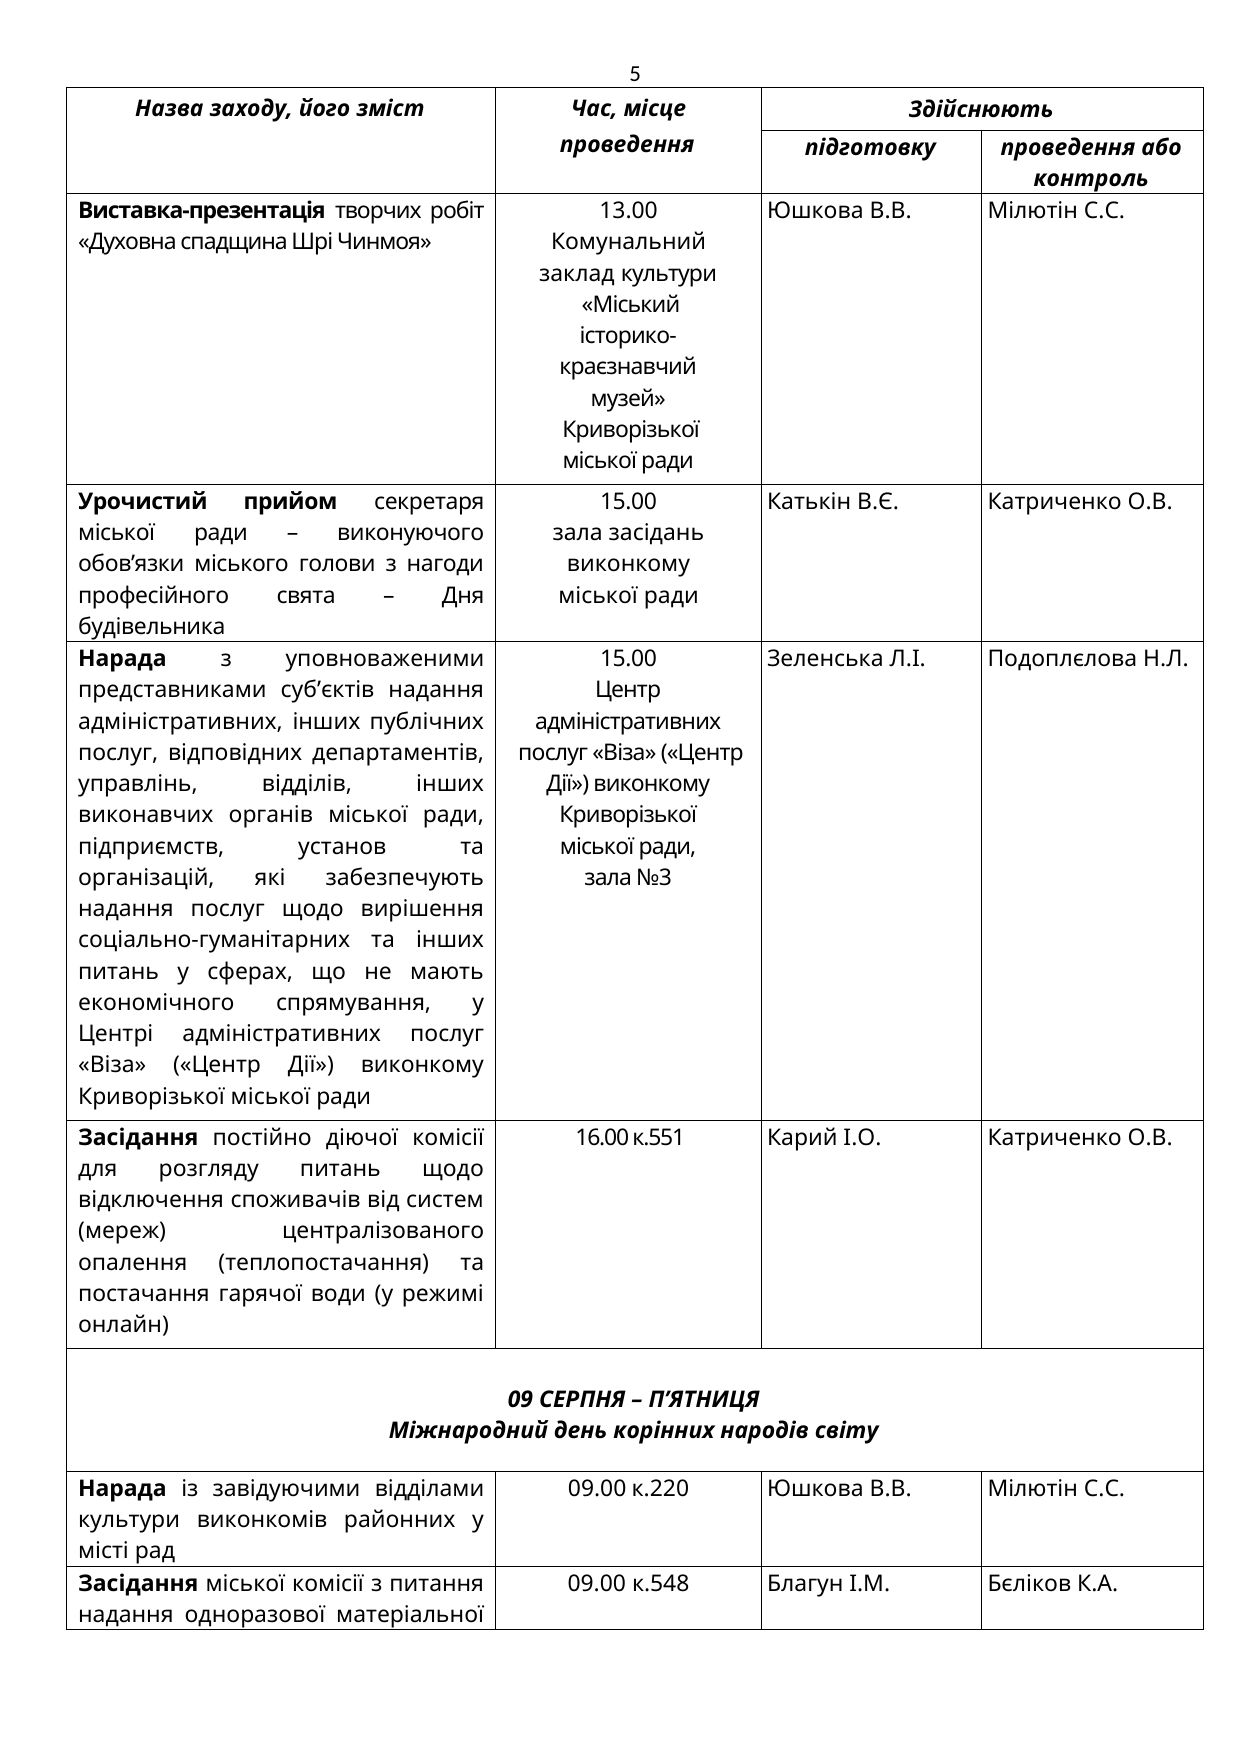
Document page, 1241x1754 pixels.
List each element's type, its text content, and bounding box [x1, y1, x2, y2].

table_cell Карий І.О. [762, 1121, 981, 1348]
table_cell Мілютін С.С. [982, 194, 1203, 484]
table_cell Зеленська Л.І. [762, 642, 981, 1119]
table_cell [67, 1567, 495, 1629]
table_cell Катриченко О.В. [982, 1121, 1203, 1348]
table_cell Катриченко О.В. [982, 485, 1203, 641]
table_cell Виставка-презентація творчих робіт «Духовна спадщина Шрі Чинмоя» [67, 194, 495, 484]
table_cell 13.00 Комунальний заклад культури «Міський історико- краєзнавчий музей» Криворізької міської ради [496, 194, 761, 484]
table_cell 09 СЕРПНЯ – П’ЯТНИЦЯ Міжнародний день корінних народів світу [67, 1349, 1203, 1471]
table_cell 15.00 зала засідань виконкому міської ради [496, 485, 761, 641]
table_cell 15.00 Центр адміністративних послуг «Віза» («Центр Дії») виконкому Криворізької міської ради, зала №3 [496, 642, 761, 1119]
table_header Час, місце проведення [496, 88, 761, 193]
table_cell Катькін В.Є. [762, 485, 981, 641]
table_cell Засідання постійно діючої комісії для розгляду питань щодо відключення споживачів від систем (мереж) централізованого опалення (теплопостачання) та постачання гарячої води (у режимі онлайн) [67, 1121, 495, 1348]
table_cell Мілютін С.С. [982, 1472, 1203, 1566]
table_cell Урочистий прийом секретаря міської ради – виконуючого обов’язки міського голови з нагоди професійного свята – Дня будівельника [67, 485, 495, 641]
table_cell 09.00 к.220 [496, 1472, 761, 1566]
table_cell 16.00 к.551 [496, 1121, 761, 1348]
table_cell Юшкова В.В. [762, 194, 981, 484]
table_cell Благун І.М. [762, 1567, 981, 1629]
table_cell Бєліков К.А. [982, 1567, 1203, 1629]
table_cell Юшкова В.В. [762, 1472, 981, 1566]
table_cell проведення або контроль [982, 131, 1203, 193]
table_cell Нарада із завідуючими відділами культури виконкомів районних у місті рад [67, 1472, 495, 1566]
table_cell Подоплєлова Н.Л. [982, 642, 1203, 1119]
table_cell Нарада з уповноваженими представниками суб’єктів надання адміністративних, інших публічних послуг, відповідних департаментів, управлінь, відділів, інших виконавчих органів міської ради, підприємств, установ та організацій, які забезпечують надання послуг щодо вирішення соціально-гуманітарних та інших питань у сферах, що не мають економічного спрямування, у Центрі адміністративних послуг «Віза» («Центр Дії») виконкому Криворізької міської ради [67, 642, 495, 1119]
table_cell 09.00 к.548 [496, 1567, 761, 1629]
table_header Назва заходу, його зміст [67, 88, 495, 193]
table_header Здійснюють [762, 88, 1203, 129]
table_cell підготовку [762, 131, 981, 193]
